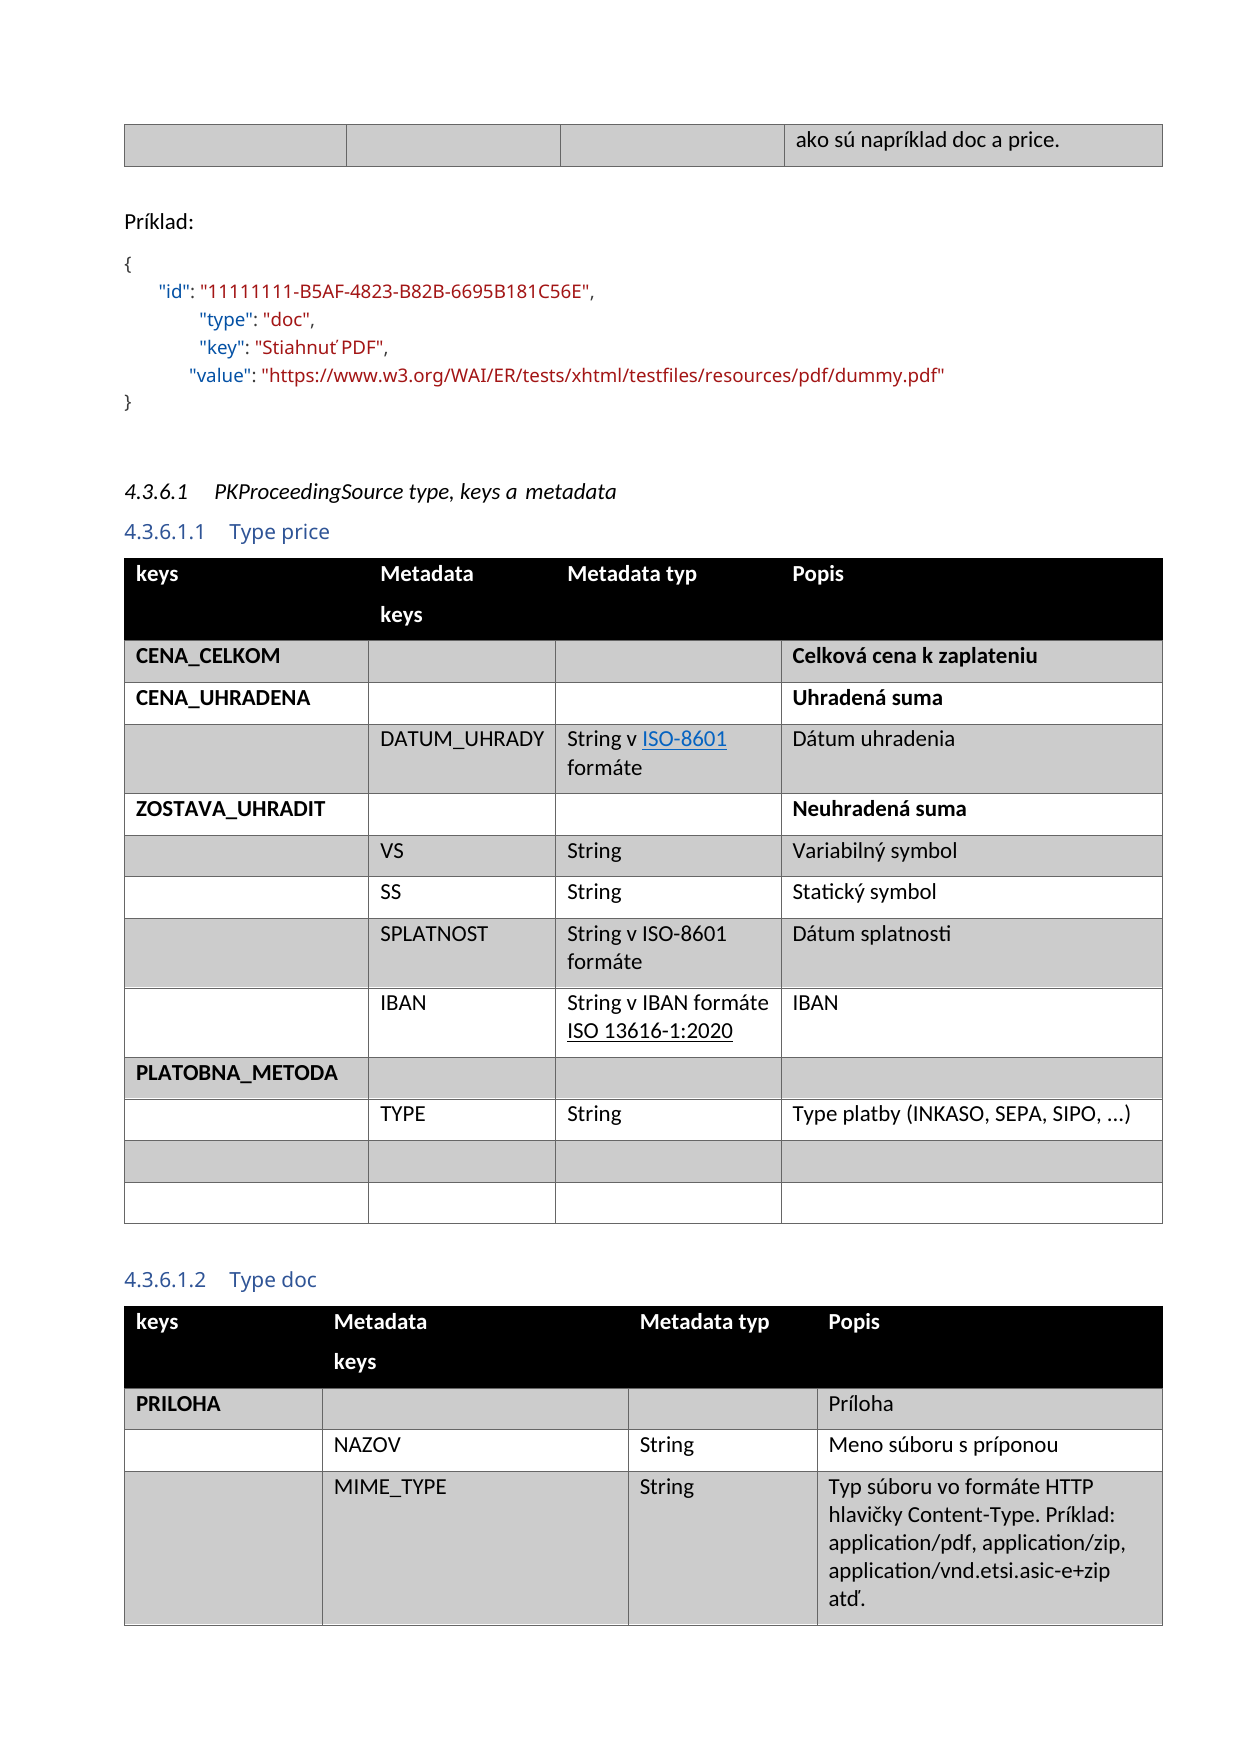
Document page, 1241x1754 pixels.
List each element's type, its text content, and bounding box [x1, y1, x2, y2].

table_cell Celková cena k zaplateniu [782, 641, 1162, 682]
table_cell [369, 641, 555, 682]
table_header Metadata keys [323, 1307, 628, 1388]
table_cell CENA_CELKOM [125, 641, 368, 682]
text "value": "https://www.w3.org/WAI/ER/tests/xhtml/testfiles/resources/pdf/dummy.pdf" [124, 360, 1152, 388]
table_cell [369, 683, 555, 723]
table_header keys [125, 1307, 322, 1388]
table_cell [323, 1389, 628, 1429]
table_cell [369, 1183, 555, 1223]
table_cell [347, 125, 560, 166]
table_cell metadata [125, 125, 346, 166]
table_cell ZOSTAVA_UHRADIT [125, 794, 368, 835]
table_cell String [629, 1472, 817, 1624]
table_header Metadata keys [369, 559, 555, 640]
table_cell [782, 1058, 1162, 1098]
table_header Popis [818, 1307, 1162, 1388]
table_header Popis [782, 559, 1162, 640]
text Príklad: [124, 207, 1152, 235]
table_cell [556, 1058, 781, 1098]
table_cell Dátum uhradenia [782, 725, 1162, 793]
table_cell CENA_UHRADENA [125, 683, 368, 723]
table_cell [125, 1430, 322, 1471]
table_header Metadata typ [629, 1307, 817, 1388]
table_cell Meno súboru s príponou [818, 1430, 1162, 1471]
table_cell DATUM_UHRADY [369, 725, 555, 793]
table_cell Type platby (INKASO, SEPA, SIPO, ...) [782, 1100, 1162, 1140]
table_cell String [556, 1100, 781, 1140]
table_cell [556, 683, 781, 723]
table_cell String [556, 836, 781, 876]
table_cell [125, 877, 368, 918]
table_cell Nepovinný [561, 125, 784, 166]
table_cell SS [369, 877, 555, 918]
text } [124, 388, 1152, 414]
table_cell String [629, 1430, 817, 1471]
table_cell Uhradená suma [782, 683, 1162, 723]
table_cell Typ súboru vo formáte HTTP hlavičky Content-Type. Príklad: application/pdf, application/zip, application/vnd.etsi.asic-e+zip atď. [818, 1472, 1162, 1624]
subtitle Type doc [124, 1265, 1152, 1293]
table_cell String v ISO-8601 formáte [556, 919, 781, 987]
table_cell [369, 1058, 555, 1098]
text "type": "doc", [124, 304, 1152, 332]
table_cell String v ISO-8601 formáte [556, 725, 781, 793]
table_cell [125, 725, 368, 793]
table_header Metadata typ [556, 559, 781, 640]
table_cell [556, 1141, 781, 1182]
table_cell Príloha [818, 1389, 1162, 1429]
table_cell [125, 919, 368, 987]
table_cell [125, 1100, 368, 1140]
table_cell [369, 1141, 555, 1182]
table_cell [125, 989, 368, 1057]
table_cell IBAN [369, 989, 555, 1057]
table_cell [556, 1183, 781, 1223]
table_cell SPLATNOST [369, 919, 555, 987]
table_cell [125, 1141, 368, 1182]
table_cell PLATOBNA_METODA [125, 1058, 368, 1098]
subtitle PKProceedingSource type, keys a metadata [124, 477, 1152, 505]
table_cell [556, 641, 781, 682]
table_cell [629, 1389, 817, 1429]
table_cell MIME_TYPE [323, 1472, 628, 1624]
table_cell String [556, 877, 781, 918]
table_cell PRILOHA [125, 1389, 322, 1429]
table_cell [782, 1141, 1162, 1182]
table_cell Statický symbol [782, 877, 1162, 918]
table_cell [369, 794, 555, 835]
table_cell [125, 1472, 322, 1624]
subtitle Type price [124, 517, 1152, 546]
table_cell VS [369, 836, 555, 876]
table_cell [785, 125, 1162, 166]
table_cell Variabilný symbol [782, 836, 1162, 876]
text { [124, 248, 1152, 276]
table_cell TYPE [369, 1100, 555, 1140]
table_cell [125, 1183, 368, 1223]
table_cell [556, 794, 781, 835]
table_cell String v IBAN formáte ISO 13616-1:2020 [556, 989, 781, 1057]
table_cell Dátum splatnosti [782, 919, 1162, 987]
table_cell NAZOV [323, 1430, 628, 1471]
table_cell [782, 1183, 1162, 1223]
table_cell IBAN [782, 989, 1162, 1057]
table_cell [125, 836, 368, 876]
text "key": "Stiahnuť PDF", [124, 332, 1152, 360]
text "id": "11111111-B5AF-4823-B82B-6695B181C56E", [124, 276, 1152, 304]
table_cell Neuhradená suma [782, 794, 1162, 835]
table_header keys [125, 559, 368, 640]
